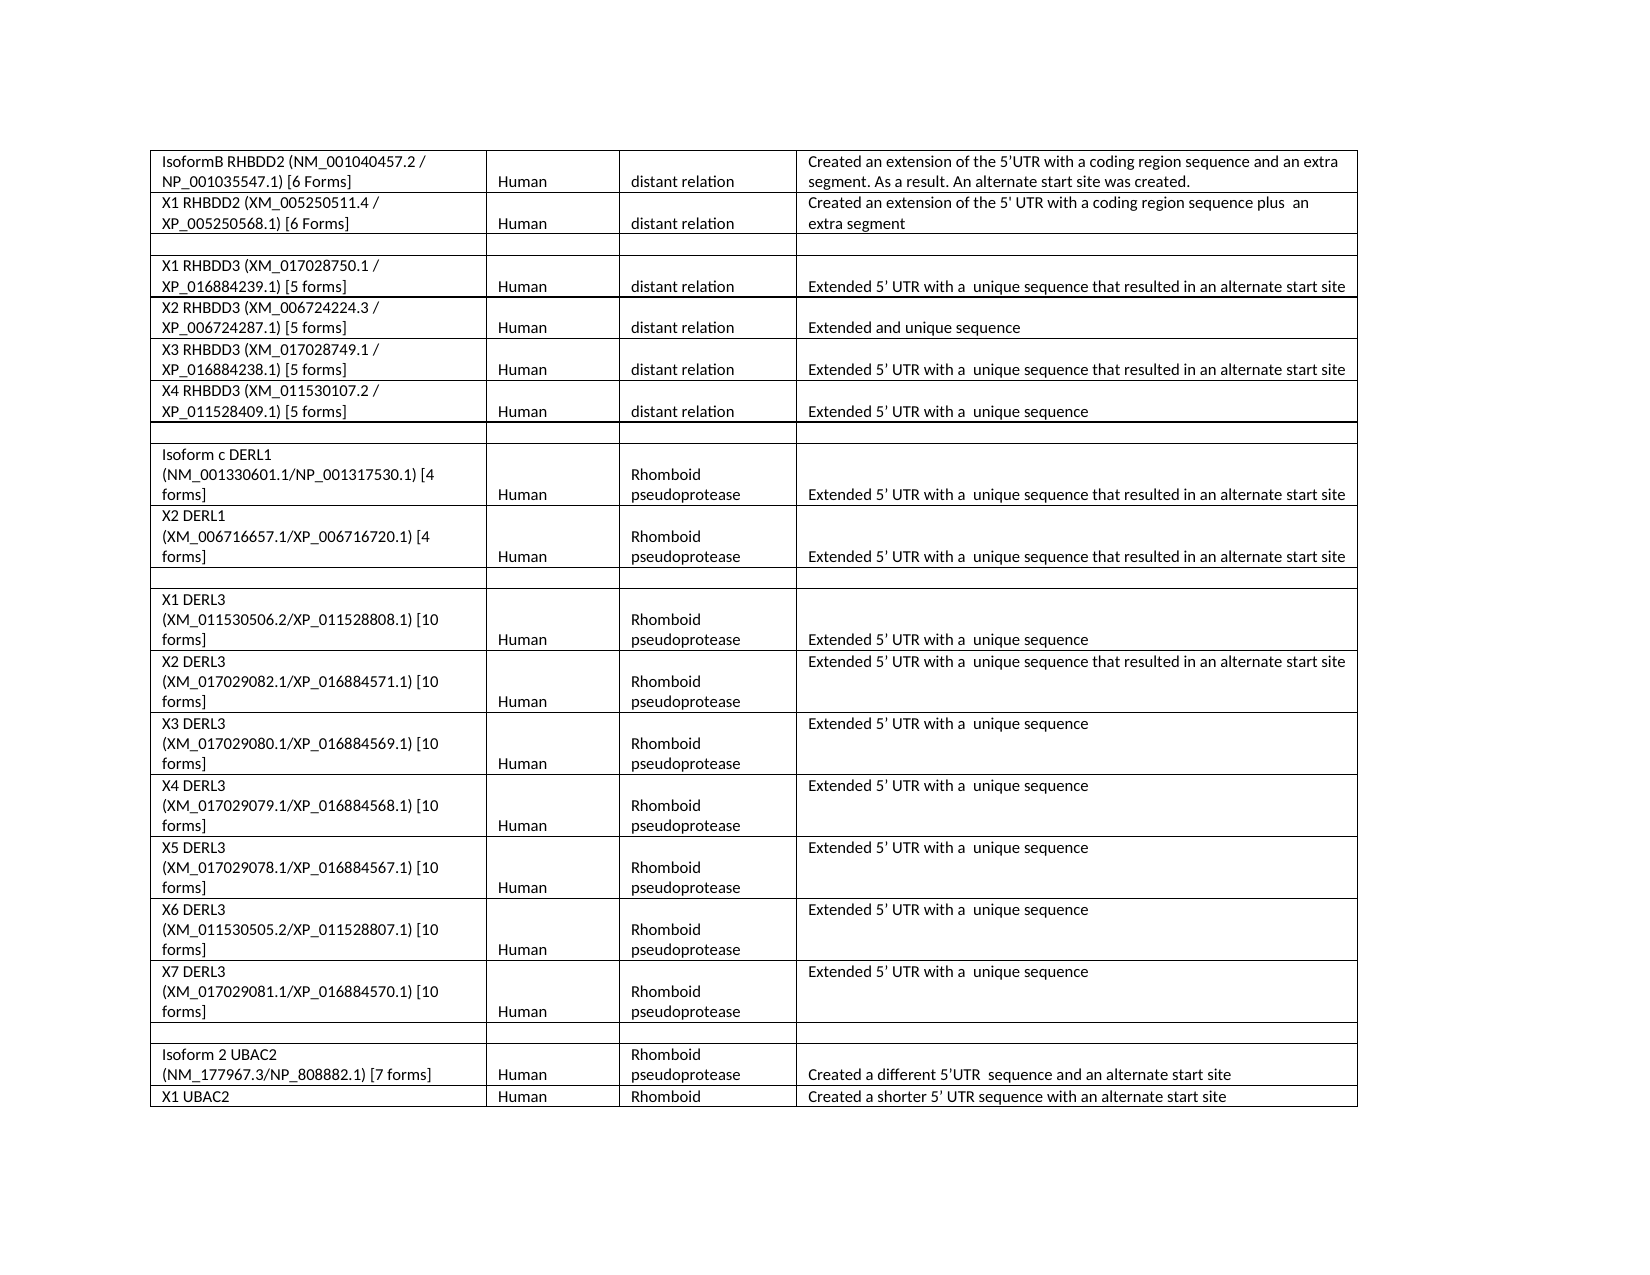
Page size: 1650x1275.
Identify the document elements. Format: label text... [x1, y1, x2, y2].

table_cell Rhomboid pseudoprotease [620, 961, 796, 1022]
table_cell Isoform c DERL1 (NM_001330601.1/NP_001317530.1) [4 forms] [151, 444, 486, 505]
table_cell Human [487, 256, 619, 296]
table_cell Rhomboid pseudoprotease [620, 506, 796, 567]
table_cell Extended 5’ UTR with a unique sequence [797, 589, 1357, 650]
table_cell distant relation [620, 256, 796, 296]
table_cell Human [487, 899, 619, 960]
table_cell Human [487, 589, 619, 650]
table_cell Rhomboid pseudoprotease [620, 775, 796, 836]
table_cell Human [487, 775, 619, 836]
table_cell Extended 5’ UTR with a unique sequence [797, 381, 1357, 421]
table_cell X2 RHBDD3 (XM_006724224.3 / XP_006724287.1) [5 forms] [151, 298, 486, 338]
table_cell Rhomboid pseudoprotease [620, 589, 796, 650]
table_cell [487, 568, 619, 588]
table_cell X4 RHBDD3 (XM_011530107.2 / XP_011528409.1) [5 forms] [151, 381, 486, 421]
table_cell Human [487, 151, 619, 192]
table_cell X7 DERL3 (XM_017029081.1/XP_016884570.1) [10 forms] [151, 961, 486, 1022]
table_cell Extended 5’ UTR with a unique sequence [797, 899, 1357, 960]
table_cell [620, 568, 796, 588]
table_cell Rhomboid pseudoprotease [620, 837, 796, 898]
table_cell Created an extension of the 5’UTR with a coding region sequence and an extra segment. As a result. An alternate start site was created. [797, 151, 1357, 192]
table_cell Created an extension of the 5' UTR with a coding region sequence plus an extra segment [797, 193, 1357, 233]
table_cell X3 DERL3 (XM_017029080.1/XP_016884569.1) [10 forms] [151, 713, 486, 774]
table_cell distant relation [620, 298, 796, 338]
table_cell Rhomboid pseudoprotease [620, 444, 796, 505]
table_cell Human [487, 837, 619, 898]
table_cell Rhomboid pseudoprotease [620, 899, 796, 960]
table_cell Extended 5’ UTR with a unique sequence that resulted in an alternate start site [797, 256, 1357, 296]
table_cell [151, 568, 486, 588]
table_cell Rhomboid pseudoprotease [620, 651, 796, 712]
table_cell [151, 423, 486, 443]
table_cell Extended 5’ UTR with a unique sequence that resulted in an alternate start site [797, 444, 1357, 505]
table_cell Human [487, 381, 619, 421]
table_cell Human [487, 713, 619, 774]
table_cell [487, 1023, 619, 1043]
table_cell X2 DERL1 (XM_006716657.1/XP_006716720.1) [4 forms] [151, 506, 486, 567]
table_cell Human [487, 506, 619, 567]
table_cell Human [487, 193, 619, 233]
table_cell [620, 234, 796, 255]
table_cell X1 DERL3 (XM_011530506.2/XP_011528808.1) [10 forms] [151, 589, 486, 650]
table_cell X1 RHBDD2 (XM_005250511.4 / XP_005250568.1) [6 Forms] [151, 193, 486, 233]
table_cell Extended 5’ UTR with a unique sequence that resulted in an alternate start site [797, 651, 1357, 712]
table_cell Human [487, 651, 619, 712]
table_cell [487, 423, 619, 443]
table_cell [620, 1086, 796, 1106]
table_cell Human [487, 339, 619, 380]
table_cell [797, 1044, 1357, 1085]
table_cell Human [487, 1086, 619, 1106]
table_cell X1 RHBDD3 (XM_017028750.1 / XP_016884239.1) [5 forms] [151, 256, 486, 296]
table_cell Human [487, 961, 619, 1022]
table_cell Human [487, 444, 619, 505]
table_cell [797, 568, 1357, 588]
table_cell Human [487, 298, 619, 338]
table_cell Extended 5’ UTR with a unique sequence [797, 837, 1357, 898]
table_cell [797, 1086, 1357, 1106]
table_cell Human [487, 1044, 619, 1085]
table_cell [151, 234, 486, 255]
table_cell X6 DERL3 (XM_011530505.2/XP_011528807.1) [10 forms] [151, 899, 486, 960]
table_cell Isoform 2 UBAC2 (NM_177967.3/NP_808882.1) [7 forms] [151, 1044, 486, 1085]
table_cell distant relation [620, 339, 796, 380]
table_cell distant relation [620, 151, 796, 192]
table_cell Extended 5’ UTR with a unique sequence [797, 961, 1357, 1022]
table_cell [487, 234, 619, 255]
table_cell [620, 423, 796, 443]
table_cell X5 DERL3 (XM_017029078.1/XP_016884567.1) [10 forms] [151, 837, 486, 898]
table_cell [797, 423, 1357, 443]
table_cell IsoformB RHBDD2 (NM_001040457.2 / NP_001035547.1) [6 Forms] [151, 151, 486, 192]
table_cell [620, 1023, 796, 1043]
table_cell distant relation [620, 381, 796, 421]
table_cell distant relation [620, 193, 796, 233]
table_cell [151, 1023, 486, 1043]
table_cell Extended 5’ UTR with a unique sequence that resulted in an alternate start site [797, 506, 1357, 567]
table_cell X4 DERL3 (XM_017029079.1/XP_016884568.1) [10 forms] [151, 775, 486, 836]
table_cell [797, 234, 1357, 255]
table_cell Rhomboid pseudoprotease [620, 713, 796, 774]
table_cell Extended 5’ UTR with a unique sequence that resulted in an alternate start site [797, 339, 1357, 380]
table_cell Extended 5’ UTR with a unique sequence [797, 713, 1357, 774]
table_cell X2 DERL3 (XM_017029082.1/XP_016884571.1) [10 forms] [151, 651, 486, 712]
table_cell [151, 1086, 486, 1106]
table_cell X3 RHBDD3 (XM_017028749.1 / XP_016884238.1) [5 forms] [151, 339, 486, 380]
table_cell Extended 5’ UTR with a unique sequence [797, 775, 1357, 836]
table_cell [797, 1023, 1357, 1043]
table_cell Rhomboid pseudoprotease [620, 1044, 796, 1085]
table_cell Extended and unique sequence [797, 298, 1357, 338]
